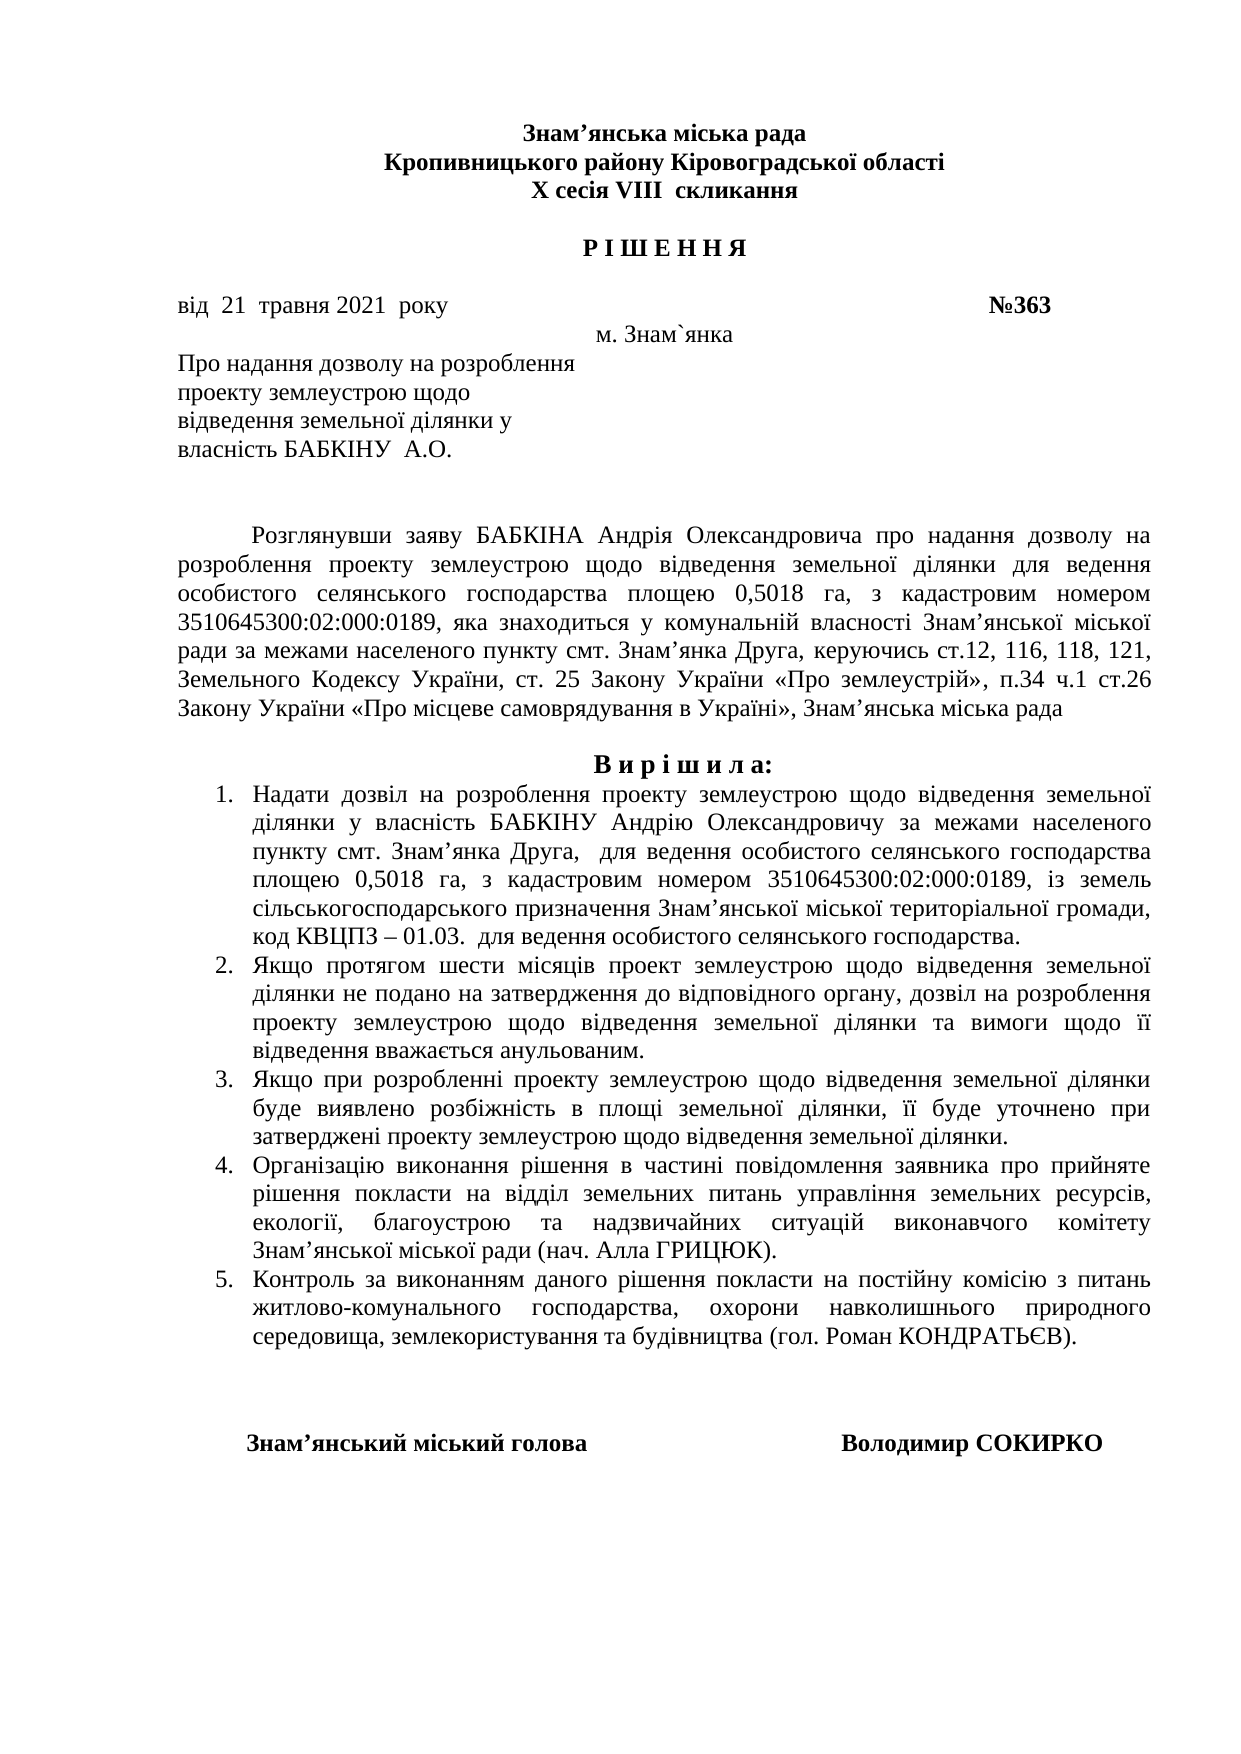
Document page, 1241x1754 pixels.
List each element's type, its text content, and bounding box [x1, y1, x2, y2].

text Про надання дозволу на розроблення проекту землеустрою щодо відведення земельної ділянки у власність БАБКІНУ А.О. [177, 348, 590, 463]
text Знам’янський міський голова Володимир СОКИРКО [177, 1428, 1152, 1457]
list Контроль за виконанням даного рішення покласти на постійну комісію з питань житлово-комунального господарства, охорони навколишнього природного середовища, землекористування та будівництва (гол. Роман КОНДРАТЬЄВ). [215, 1264, 1152, 1350]
text В и р і ш и л а: [215, 751, 1152, 779]
text Знам’янська міська рада [177, 118, 1152, 147]
text Розглянувши заяву БАБКІНА Андрія Олександровича про надання дозволу на розроблення проекту землеустрою щодо відведення земельної ділянки для ведення особистого селянського господарства площею 0,5018 га, з кадастровим номером 3510645300:02:000:0189, яка знаходиться у комунальній власності Знам’янської міської ради за межами населеного пункту смт. Знам’янка Друга, керуючись ст.12, 116, 118, 121, Земельного Кодексу України, ст. 25 Закону України «Про землеустрій», п.34 ч.1 ст.26 Закону України «Про мiсцеве самоврядування в Українi», Знам’янська мiська рада [177, 521, 1152, 722]
text м. Знам`янка [177, 319, 1152, 348]
list Організацію виконання рішення в частині повідомлення заявника про прийняте рішення покласти на відділ земельних питань управління земельних ресурсів, екології, благоустрою та надзвичайних ситуацій виконавчого комітету Знам’янської міської ради (нач. Алла ГРИЦЮК). [215, 1150, 1152, 1264]
text Кропивницького району Кіровоградської області [177, 147, 1152, 176]
list Якщо протягом шести місяців проект землеустрою щодо відведення земельної ділянки не подано на затвердження до відповідного органу, дозвіл на розроблення проекту землеустрою щодо відведення земельної ділянки та вимоги щодо її відведення вважається анульованим. [215, 950, 1152, 1064]
text Р І Ш Е Н Н Я [177, 233, 1152, 262]
list Надати дозвіл на розроблення проекту землеустрою щодо відведення земельної ділянки у власність БАБКІНУ Андрію Олександровичу за межами населеного пункту смт. Знам’янка Друга, для ведення особистого селянського господарства площею 0,5018 га, з кадастровим номером 3510645300:02:000:0189, із земель сільськогосподарського призначення Знам’янської міської територіальної громади, код КВЦПЗ – 01.03. для ведення особистого селянського господарства. [215, 779, 1152, 950]
list Якщо при розробленні проекту землеустрою щодо відведення земельної ділянки буде виявлено розбіжність в площі земельної ділянки, її буде уточнено при затверджені проекту землеустрою щодо відведення земельної ділянки. [215, 1064, 1152, 1150]
text від 21 травня 2021 року №363 [177, 291, 1152, 319]
text X сесія VIII скликання [177, 176, 1152, 204]
